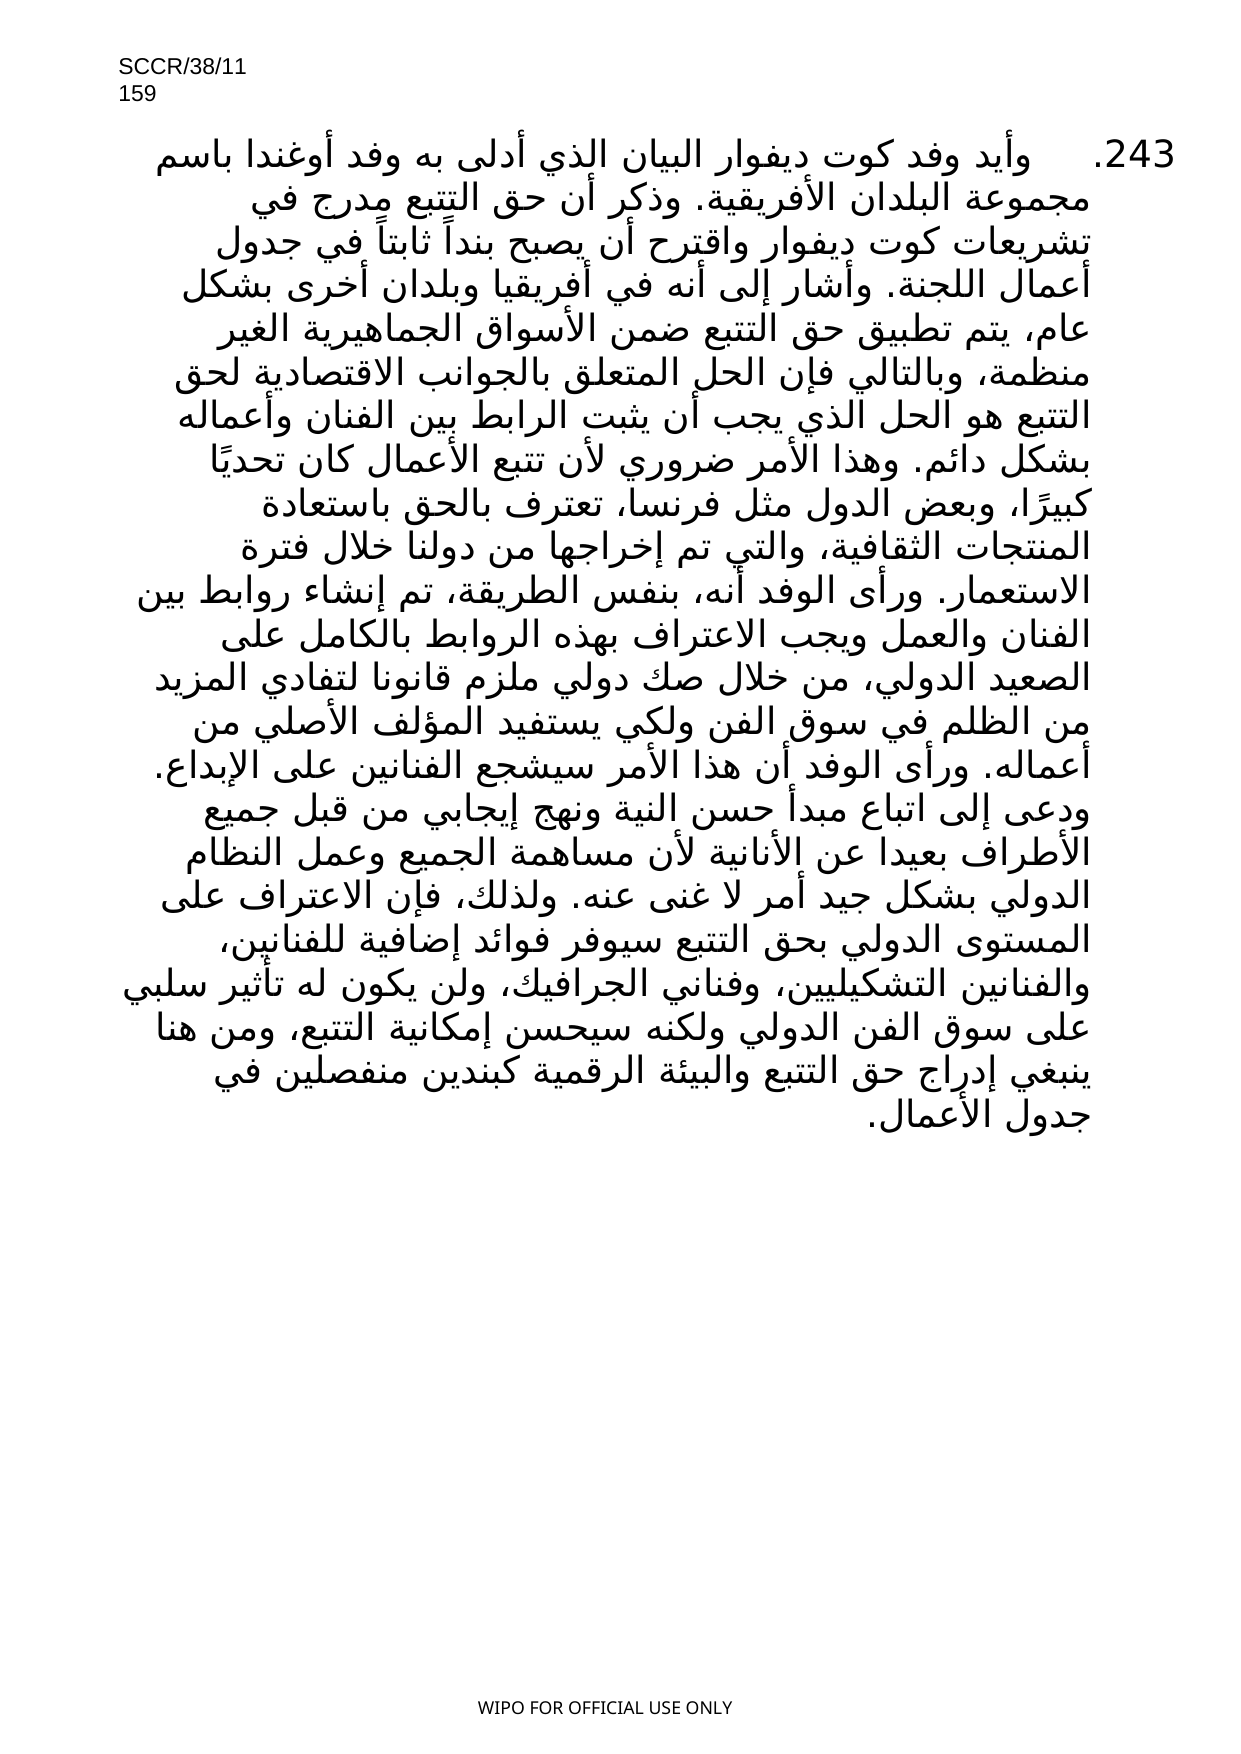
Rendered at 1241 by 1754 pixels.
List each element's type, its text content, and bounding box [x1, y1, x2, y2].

list وأيد وفد كوت ديفوار البيان الذي أدلى به وفد أوغندا باسم مجموعة البلدان الأفريقية. وذكر أن حق التتبع مدرج في تشريعات كوت ديفوار واقترح أن يصبح بنداً ثابتاً في جدول أعمال اللجنة. وأشار إلى أنه في أفريقيا وبلدان أخرى بشكل عام، يتم تطبيق حق التتبع ضمن الأسواق الجماهيرية الغير منظمة، وبالتالي فإن الحل المتعلق بالجوانب الاقتصادية لحق التتبع هو الحل الذي يجب أن يثبت الرابط بين الفنان وأعماله بشكل دائم. وهذا الأمر ضروري لأن تتبع الأعمال كان تحديًا كبيرًا، وبعض الدول مثل فرنسا، تعترف بالحق باستعادة المنتجات الثقافية، والتي تم إخراجها من دولنا خلال فترة الاستعمار. ورأى الوفد أنه، بنفس الطريقة، تم إنشاء روابط بين الفنان والعمل ويجب الاعتراف بهذه الروابط بالكامل على الصعيد الدولي، من خلال صك دولي ملزم قانونا لتفادي المزيد من الظلم في سوق الفن ولكي يستفيد المؤلف الأصلي من أعماله. ورأى الوفد أن هذا الأمر سيشجع الفنانين على الإبداع. ودعى إلى اتباع مبدأ حسن النية ونهج إيجابي من قبل جميع الأطراف بعيدا عن الأنانية لأن مساهمة الجميع وعمل النظام الدولي بشكل جيد أمر لا غنى عنه. ولذلك، فإن الاعتراف على المستوى الدولي بحق التتبع سيوفر فوائد إضافية للفنانين، والفنانين التشكيليين، وفناني الجرافيك، ولن يكون له تأثير سلبي على سوق الفن الدولي ولكنه سيحسن إمكانية التتبع، ومن هنا ينبغي إدراج حق التتبع والبيئة الرقمية كبندين منفصلين في جدول الأعمال. [118, 132, 1092, 1136]
